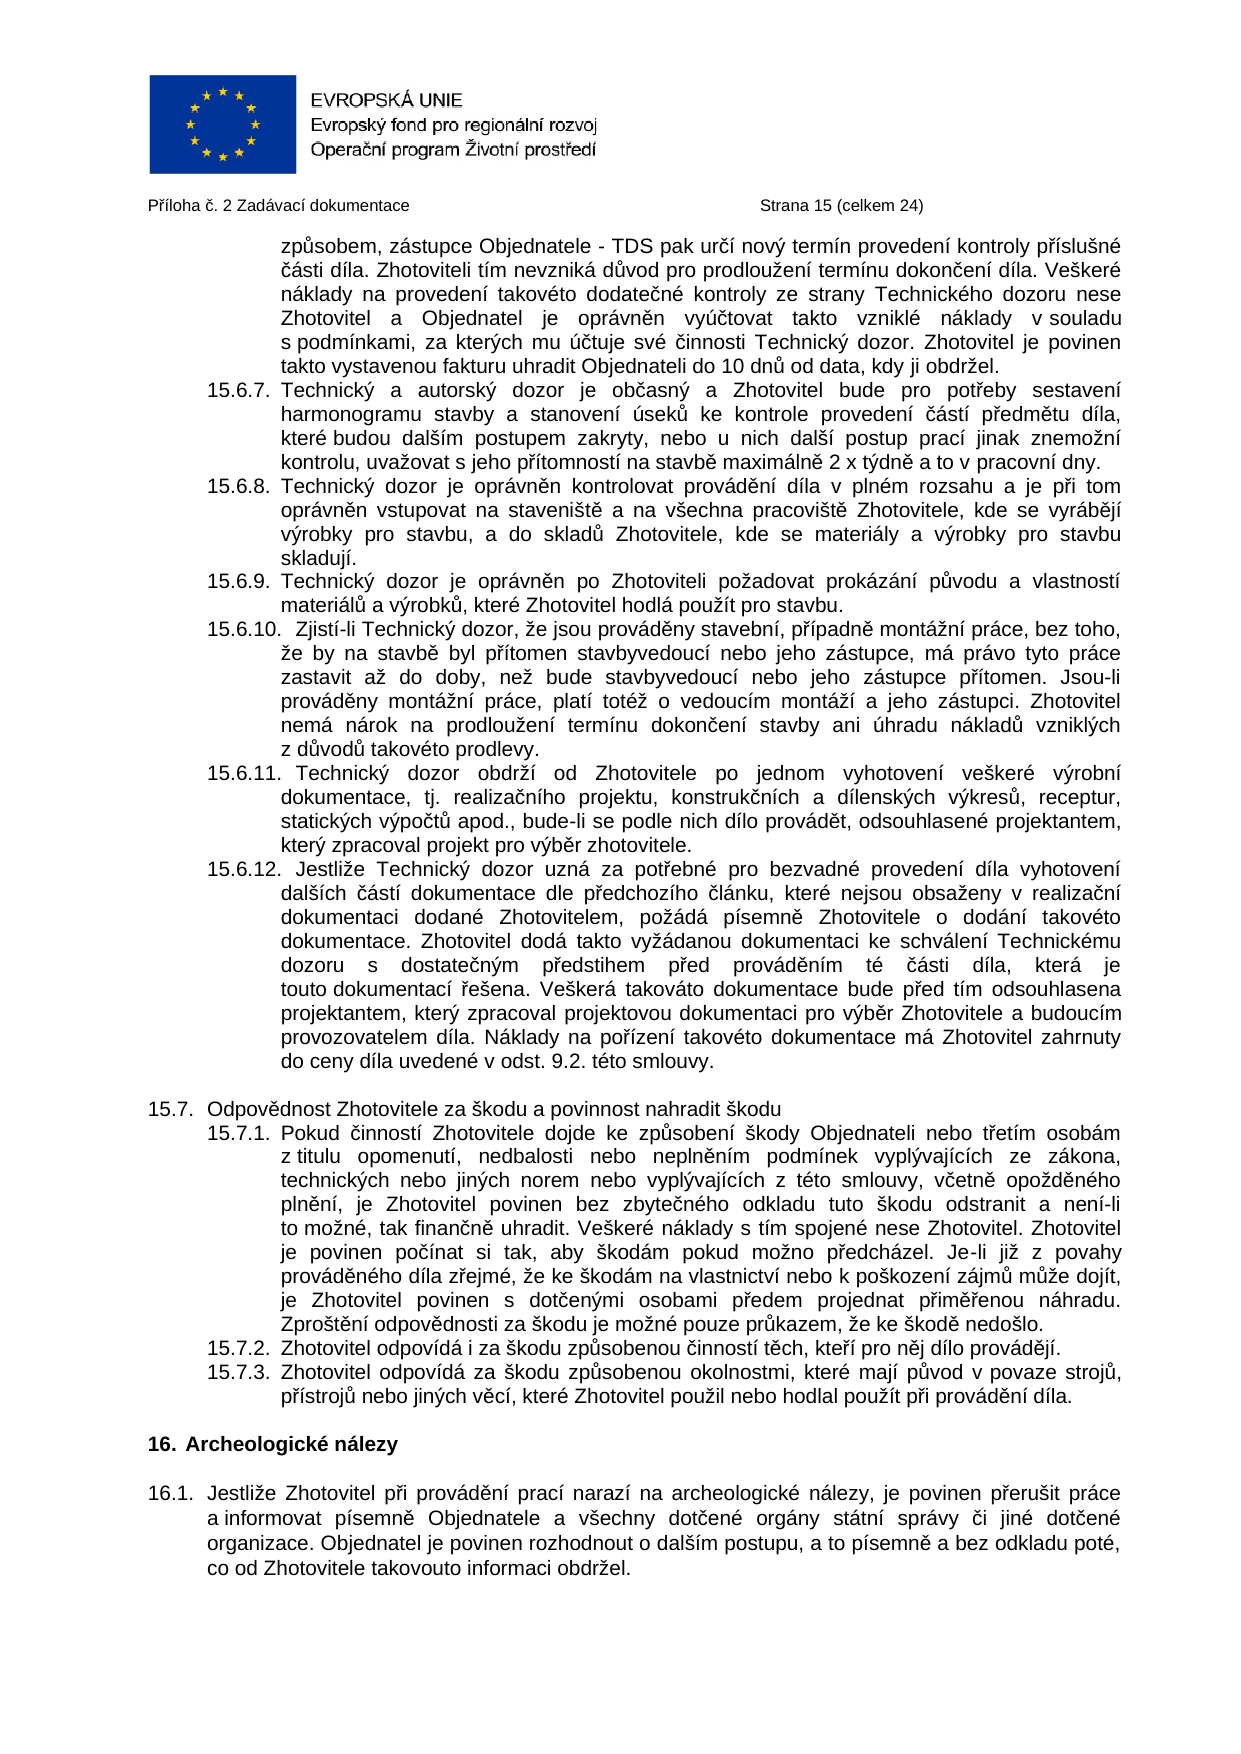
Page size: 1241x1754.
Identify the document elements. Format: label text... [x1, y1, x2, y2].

list Technický dozor je oprávněn po Zhotoviteli požadovat prokázání původu a vlastností materiálů a výrobků, které Zhotovitel hodlá použít pro stavbu. [207, 569, 1122, 617]
list Zhotovitel odpovídá i za škodu způsobenou činností těch, kteří pro něj dílo provádějí. [207, 1336, 1122, 1360]
list Zjistí-li Technický dozor, že jsou prováděny stavební, případně montážní práce, bez toho, že by na stavbě byl přítomen stavbyvedoucí nebo jeho zástupce, má právo tyto práce zastavit až do doby, než bude stavbyvedoucí nebo jeho zástupce přítomen. Jsou-li prováděny montážní práce, platí totéž o vedoucím montáží a jeho zástupci. Zhotovitel nemá nárok na prodloužení termínu dokončení stavby ani úhradu nákladů vzniklých z důvodů takovéto prodlevy. [207, 617, 1122, 761]
list Technický dozor je oprávněn kontrolovat provádění díla v plném rozsahu a je při tom oprávněn vstupovat na staveniště a na všechna pracoviště Zhotovitele, kde se vyrábějí výrobky pro stavbu, a do skladů Zhotovitele, kde se materiály a výrobky pro stavbu skladují. [207, 473, 1122, 569]
list Odpovědnost Zhotovitele za škodu a povinnost nahradit škodu [148, 1096, 1122, 1120]
list Pokud činností Zhotovitele dojde ke způsobení škody Objednateli nebo třetím osobám z titulu opomenutí, nedbalosti nebo neplněním podmínek vyplývajících ze zákona, technických nebo jiných norem nebo vyplývajících z této smlouvy, včetně opožděného plnění, je Zhotovitel povinen bez zbytečného odkladu tuto škodu odstranit a není-li to možné, tak finančně uhradit. Veškeré náklady s tím spojené nese Zhotovitel. Zhotovitel je povinen počínat si tak, aby škodám pokud možno předcházel. Je-li již z povahy prováděného díla zřejmé, že ke škodám na vlastnictví nebo k poškození zájmů může dojít, je Zhotovitel povinen s dotčenými osobami předem projednat přiměřenou náhradu. Zproštění odpovědnosti za škodu je možné pouze průkazem, že ke škodě nedošlo. [207, 1120, 1122, 1336]
picture [147, 73, 609, 177]
list Technický a autorský dozor je občasný a Zhotovitel bude pro potřeby sestavení harmonogramu stavby a stanovení úseků ke kontrole provedení částí předmětu díla, které budou dalším postupem zakryty, nebo u nich další postup prací jinak znemožní kontrolu, uvažovat s jeho přítomností na stavbě maximálně 2 x týdně a to v pracovní dny. [207, 378, 1122, 473]
list Zhotovitel odpovídá za škodu způsobenou okolnostmi, které mají původ v povaze strojů, přístrojů nebo jiných věcí, které Zhotovitel použil nebo hodlal použít při provádění díla. [207, 1360, 1122, 1408]
list Technický dozor obdrží od Zhotovitele po jednom vyhotovení veškeré výrobní dokumentace, tj. realizačního projektu, konstrukčních a dílenských výkresů, receptur, statických výpočtů apod., bude-li se podle nich dílo provádět, odsouhlasené projektantem, který zpracoval projekt pro výběr zhotovitele. [207, 761, 1122, 857]
list Archeologické nálezy [148, 1432, 1122, 1456]
list Jestliže Technický dozor uzná za potřebné pro bezvadné provedení díla vyhotovení dalších částí dokumentace dle předchozího článku, které nejsou obsaženy v realizační dokumentaci dodané Zhotovitelem, požádá písemně Zhotovitele o dodání takovéto dokumentace. Zhotovitel dodá takto vyžádanou dokumentaci ke schválení Technickému dozoru s dostatečným předstihem před prováděním té části díla, která je touto dokumentací řešena. Veškerá takováto dokumentace bude před tím odsouhlasena projektantem, který zpracoval projektovou dokumentaci pro výběr Zhotovitele a budoucím provozovatelem díla. Náklady na pořízení takovéto dokumentace má Zhotovitel zahrnuty do ceny díla uvedené v odst. 9.2. této smlouvy. [207, 857, 1122, 1072]
list Jestliže Zhotovitel při provádění prací narazí na archeologické nálezy, je povinen přerušit práce a informovat písemně Objednatele a všechny dotčené orgány státní správy či jiné dotčené organizace. Objednatel je povinen rozhodnout o dalším postupu, a to písemně a bez odkladu poté, co od Zhotovitele takovouto informaci obdržel. [148, 1480, 1122, 1580]
